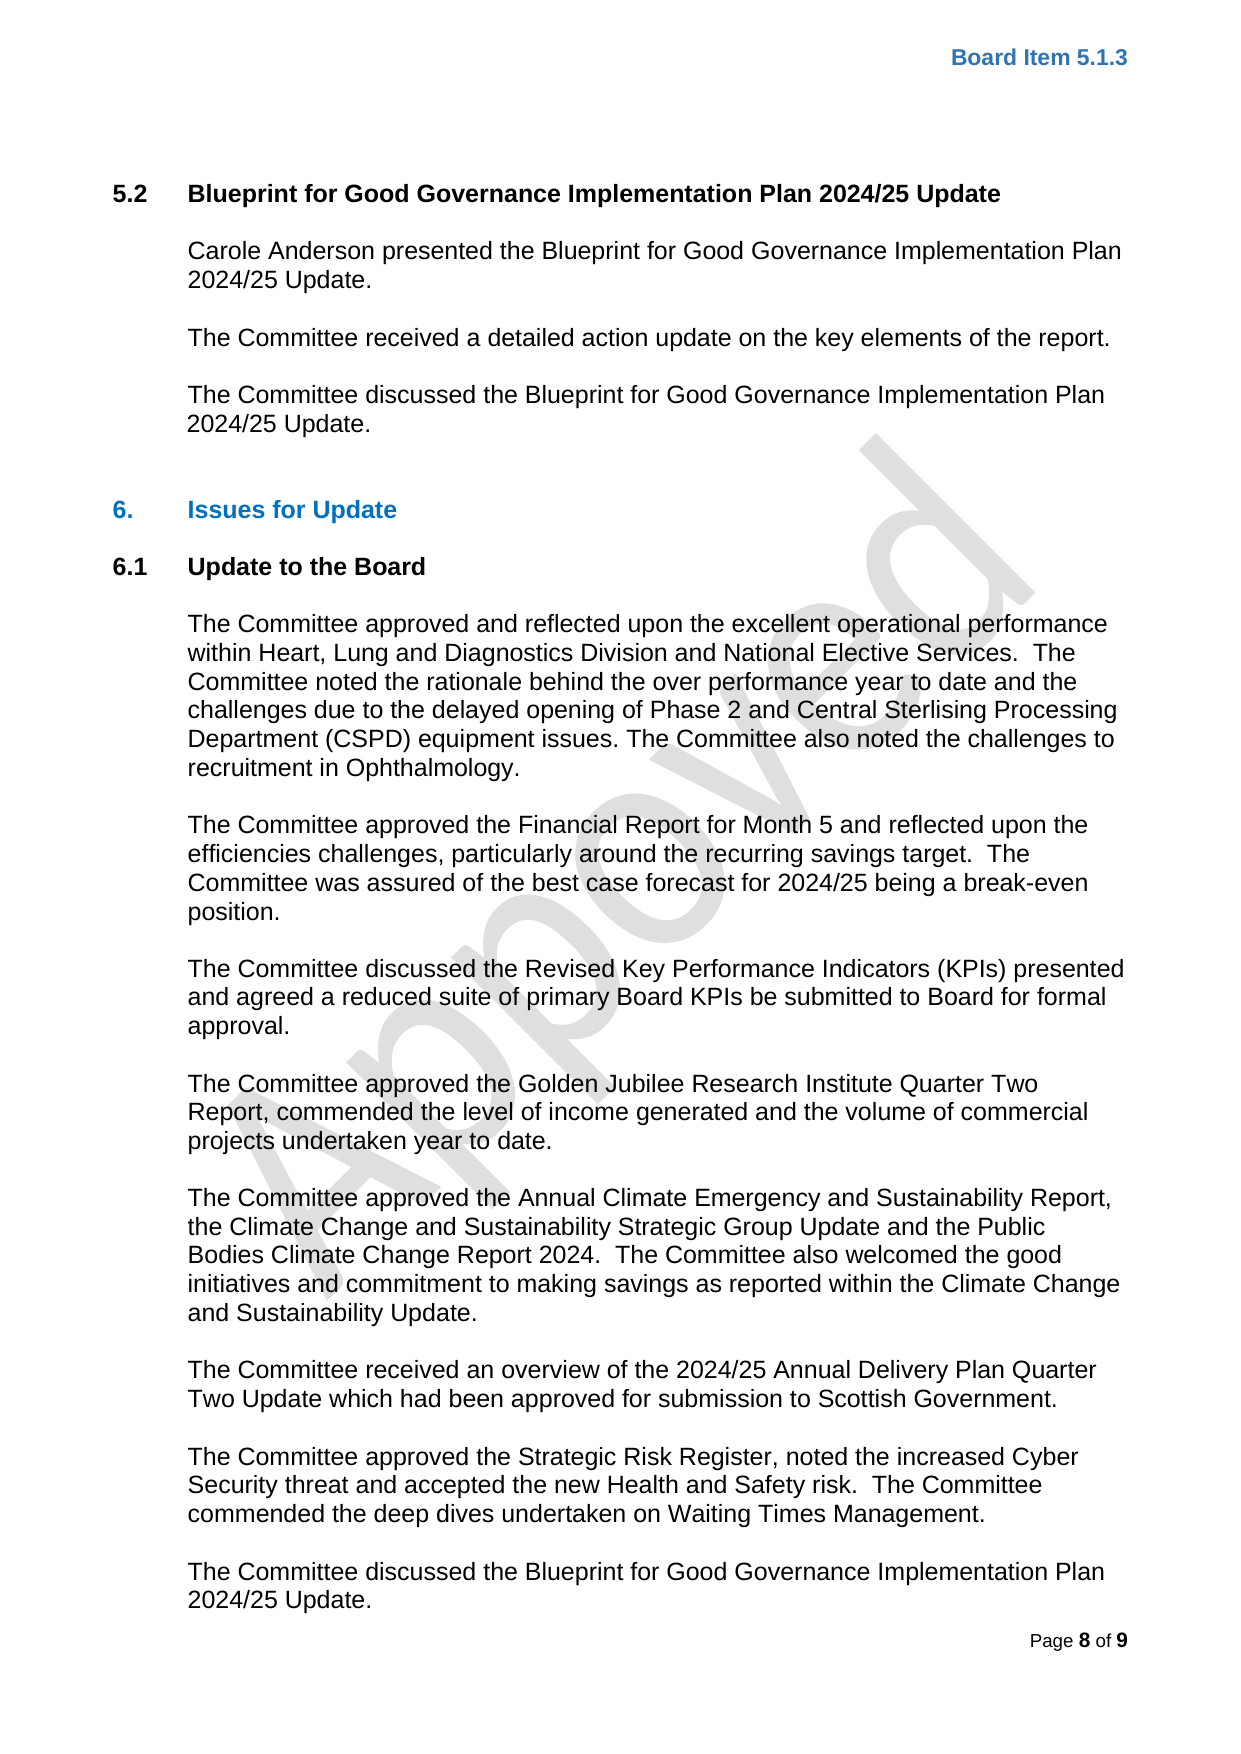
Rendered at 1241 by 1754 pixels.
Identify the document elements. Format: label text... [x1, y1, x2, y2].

text The Committee received a detailed action update on the key elements of the report. [187, 322, 1128, 351]
text The Committee approved the Strategic Risk Register, noted the increased Cyber Security threat and accepted the new Health and Safety risk. The Committee commended the deep dives undertaken on Waiting Times Management. [187, 1442, 1128, 1528]
text The Committee approved the Annual Climate Emergency and Sustainability Report, the Climate Change and Sustainability Strategic Group Update and the Public Bodies Climate Change Report 2024. The Committee also welcomed the good initiatives and commitment to making savings as reported within the Climate Change and Sustainability Update. [187, 1183, 1128, 1327]
text 6. Issues for Update [112, 495, 1128, 552]
text 5.2 Blueprint for Good Governance Implementation Plan 2024/25 Update [112, 179, 1128, 207]
text The Committee received an overview of the 2024/25 Annual Delivery Plan Quarter Two Update which had been approved for submission to Scottish Government. [187, 1355, 1128, 1413]
text The Committee discussed the Revised Key Performance Indicators (KPIs) presented and agreed a reduced suite of primary Board KPIs be submitted to Board for formal approval. [187, 953, 1128, 1040]
text The Committee approved the Financial Report for Month 5 and reflected upon the efficiencies challenges, particularly around the recurring savings target. The Committee was assured of the best case forecast for 2024/25 being a break-even position. [187, 811, 1128, 926]
text The Committee discussed the Blueprint for Good Governance Implementation Plan 2024/25 Update. [187, 1557, 1128, 1614]
text 6.1 Update to the Board [112, 552, 1128, 581]
text The Committee discussed the Blueprint for Good Governance Implementation Plan 2024/25 Update. [186, 380, 1128, 437]
text Carole Anderson presented the Blueprint for Good Governance Implementation Plan 2024/25 Update. [187, 236, 1128, 294]
text The Committee approved the Golden Jubilee Research Institute Quarter Two Report, commended the level of income generated and the volume of commercial projects undertaken year to date. [187, 1068, 1128, 1155]
text The Committee approved and reflected upon the excellent operational performance within Heart, Lung and Diagnostics Division and National Elective Services. The Committee noted the rationale behind the over performance year to date and the challenges due to the delayed opening of Phase 2 and Central Sterlising Processing Department (CSPD) equipment issues. The Committee also noted the challenges to recruitment in Ophthalmology. [187, 609, 1128, 782]
